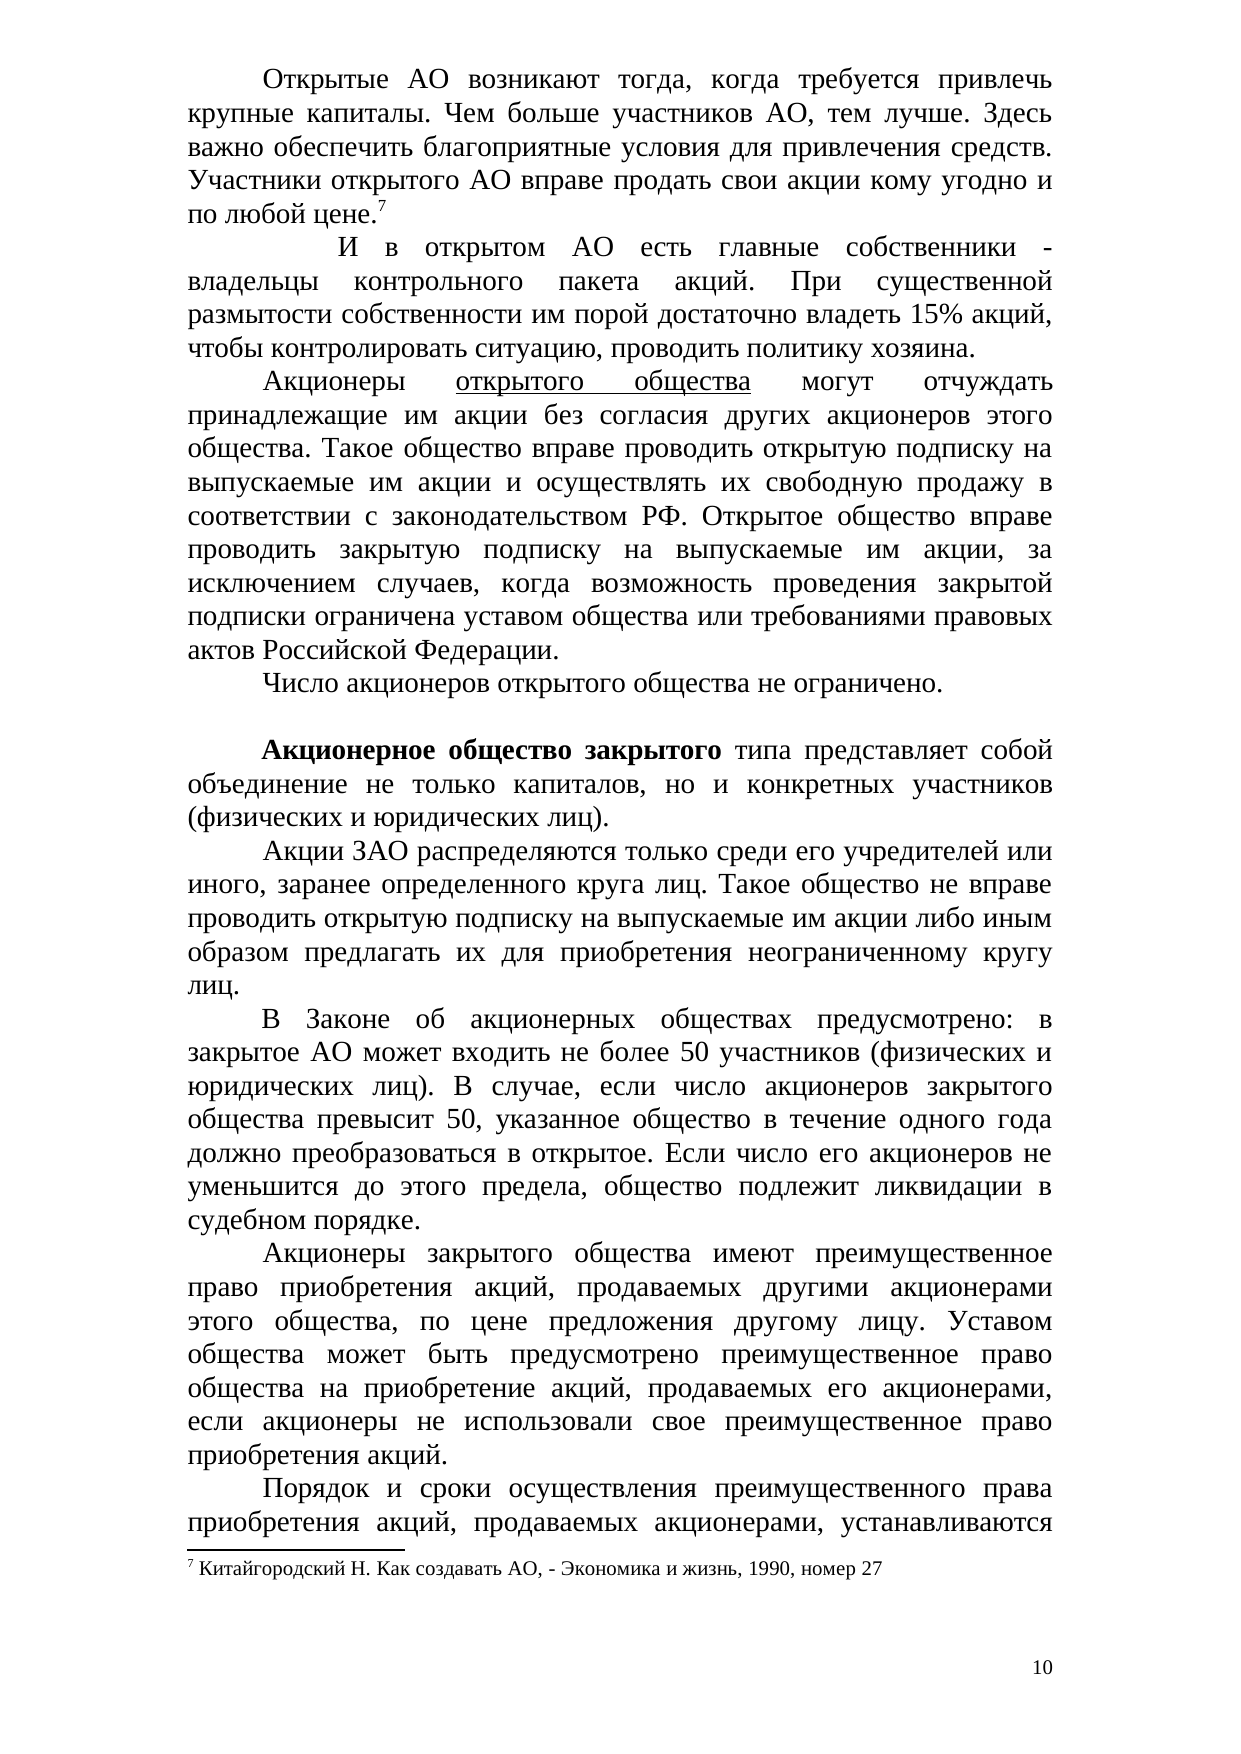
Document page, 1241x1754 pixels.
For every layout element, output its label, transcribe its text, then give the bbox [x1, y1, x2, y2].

list Акционеры открытого общества могут отчуждать принадлежащие им акции без согласия других акционеров этого общества. Такое общество вправе проводить открытую подписку на выпускаемые им акции и осуществлять их свободную продажу в соответствии с законодательством РФ. Открытое общество вправе проводить закрытую подписку на выпускаемые им акции, за исключением случаев, когда возможность проведения закрытой подписки ограничена уставом общества или требованиями правовых актов Российской Федерации. [187, 364, 1053, 666]
text В Законе об акционерных обществах предусмотрено: в закрытое АО может входить не более 50 участников (физических и юридических лиц). В случае, если число акционеров закрытого общества превысит 50, указанное общество в течение одного года должно преобразоваться в открытое. Если число его акционеров не уменьшится до этого предела, общество подлежит ликвидации в судебном порядке. [187, 1001, 1053, 1236]
list Число акционеров открытого общества не ограничено. [187, 666, 1053, 699]
text Акционерное общество закрытого типа представляет собой объединение не только капиталов, но и конкретных участников (физических и юридических лиц). [187, 733, 1053, 833]
list Акционеры закрытого общества имеют преимущественное право приобретения акций, продаваемых другими акционерами этого общества, по цене предложения другому лицу. Уставом общества может быть предусмотрено преимущественное право общества на приобретение акций, продаваемых его акционерами, если акционеры не использовали свое преимущественное право приобретения акций. [187, 1236, 1053, 1471]
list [187, 1471, 1053, 1538]
list Акции ЗАО распределяются только среди его учредителей или иного, заранее определенного круга лиц. Такое общество не вправе проводить открытую подписку на выпускаемые им акции либо иным образом предлагать их для приобретения неограниченному кругу лиц. [187, 833, 1053, 1001]
list И в открытом АО есть главные собственники - владельцы контрольного пакета акций. При существенной размытости собственности им порой достаточно владеть 15% акций, чтобы контролировать ситуацию, проводить политику хозяина. [187, 229, 1053, 364]
list Открытые АО возникают тогда, когда требуется привлечь крупные капиталы. Чем больше участников АО, тем лучше. Здесь важно обеспечить благоприятные условия для привлечения средств. Участники открытого АО вправе продать свои акции кому угодно и по любой цене. [187, 62, 1053, 229]
